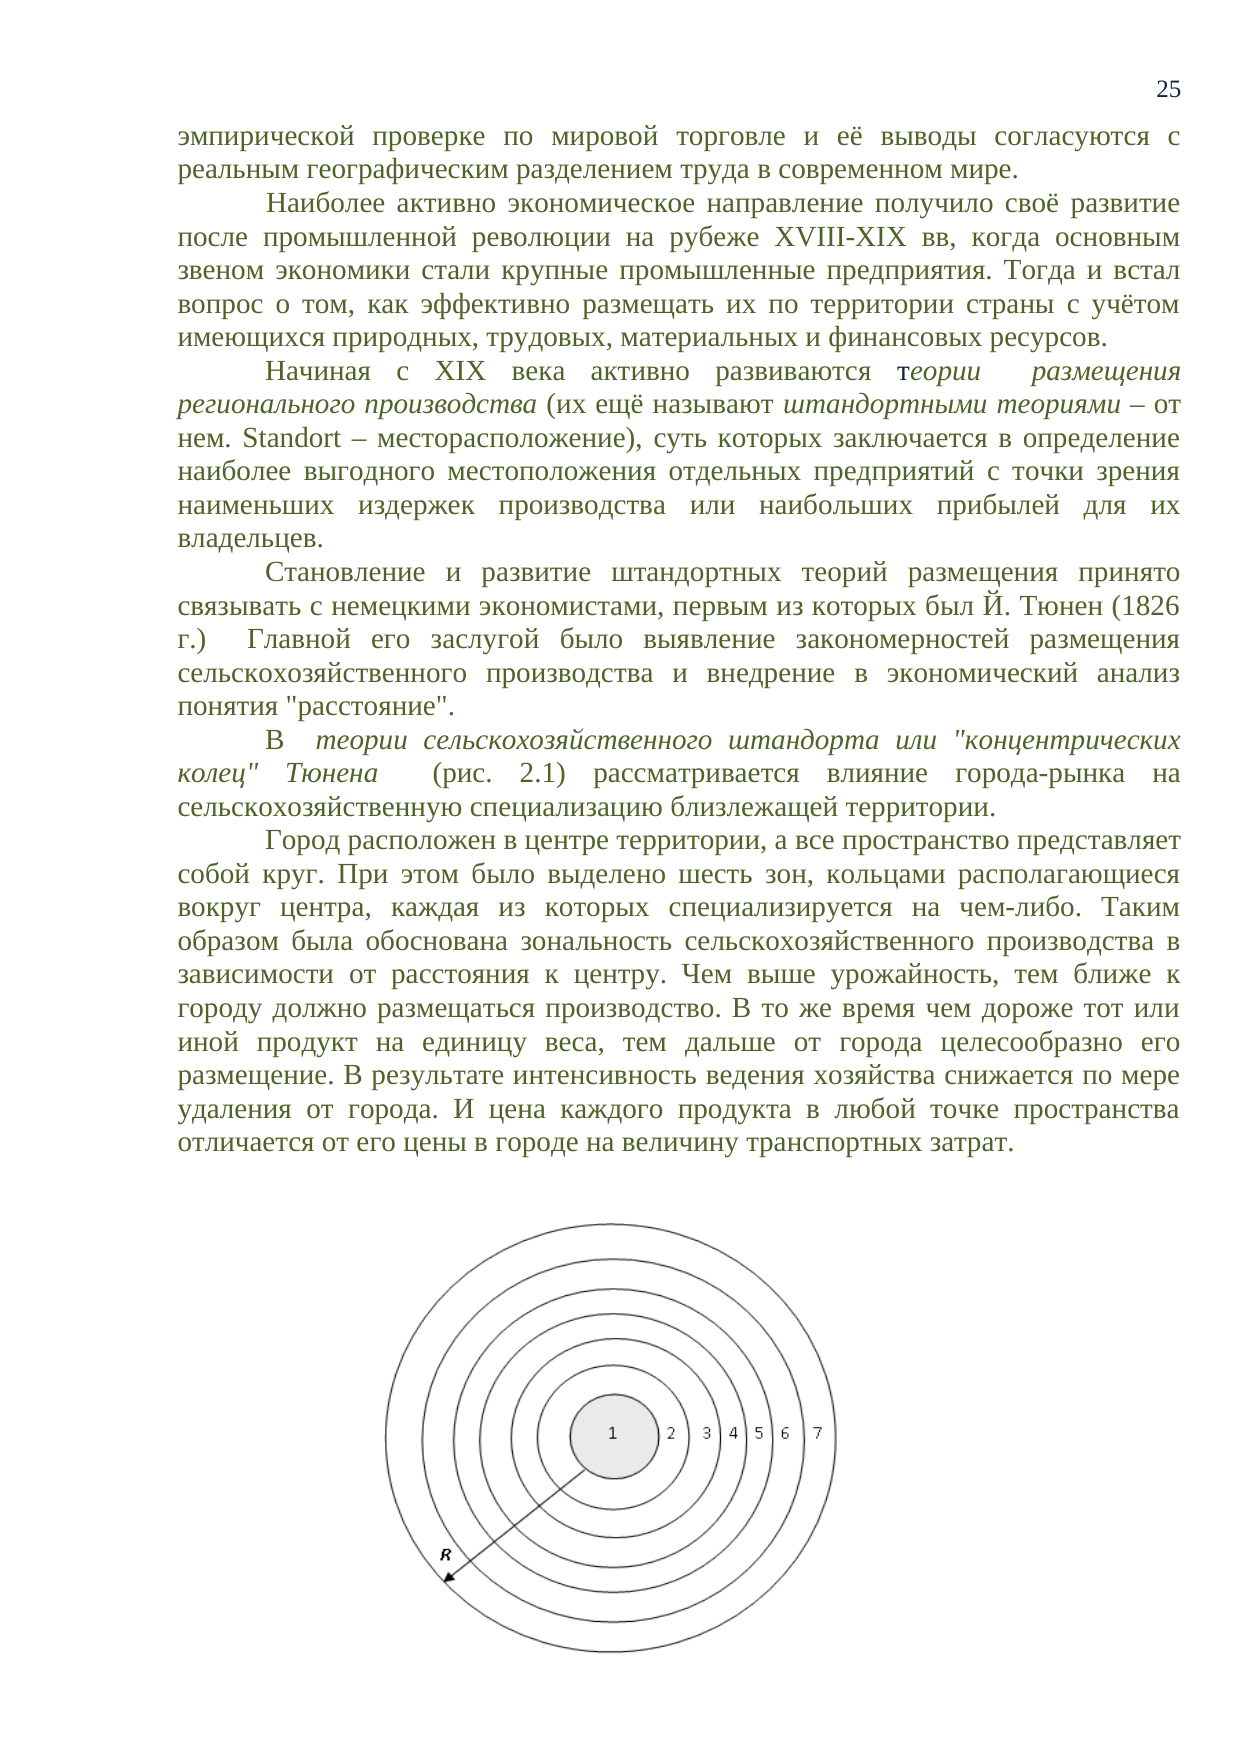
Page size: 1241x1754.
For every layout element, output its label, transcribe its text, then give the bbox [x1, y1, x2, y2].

text Становление и развитие штандортных теорий размещения принято связывать с немецкими экономистами, первым из которых был Й. Тюнен (1826 г.) Главной его заслугой было выявление закономерностей размещения сельскохозяйственного производства и внедрение в экономический анализ понятия "расстояние". [177, 554, 1181, 722]
picture [384, 1223, 848, 1655]
text Город расположен в центре территории, а все пространство представляет собой круг. При этом было выделено шесть зон, кольцами располагающиеся вокруг центра, каждая из которых специализируется на чем-либо. Таким образом была обоснована зональность сельскохозяйственного производства в зависимости от расстояния к центру. Чем выше урожайность, тем ближе к городу должно размещаться производство. В то же время чем дороже тот или иной продукт на единицу веса, тем дальше от города целесообразно его размещение. В результате интенсивность ведения хозяйства снижается по мере удаления от города. И цена каждого продукта в любой точке пространства отличается от его цены в городе на величину транспортных затрат. [177, 822, 1181, 1158]
text В теории сельскохозяйственного штандорта или "концентрических колец" Тюнена (рис. 2.1) рассматривается влияние города-рынка на сельскохозяйственную специализацию близлежащей территории. [177, 722, 1181, 822]
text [177, 118, 1181, 185]
text Наиболее активно экономическое направление получило своё развитие после промышленной революции на рубеже XVIII-XIX вв, когда основным звеном экономики стали крупные промышленные предприятия. Тогда и встал вопрос о том, как эффективно размещать их по территории страны с учётом имеющихся природных, трудовых, материальных и финансовых ресурсов. [177, 185, 1181, 353]
text Начиная с XIX века активно развиваются теории размещения регионального производства (их ещё называют штандортными теориями – от нем. Standort – месторасположение), суть которых заключается в определение наиболее выгодного местоположения отдельных предприятий с точки зрения наименьших издержек производства или наибольших прибылей для их владельцев. [177, 353, 1181, 554]
